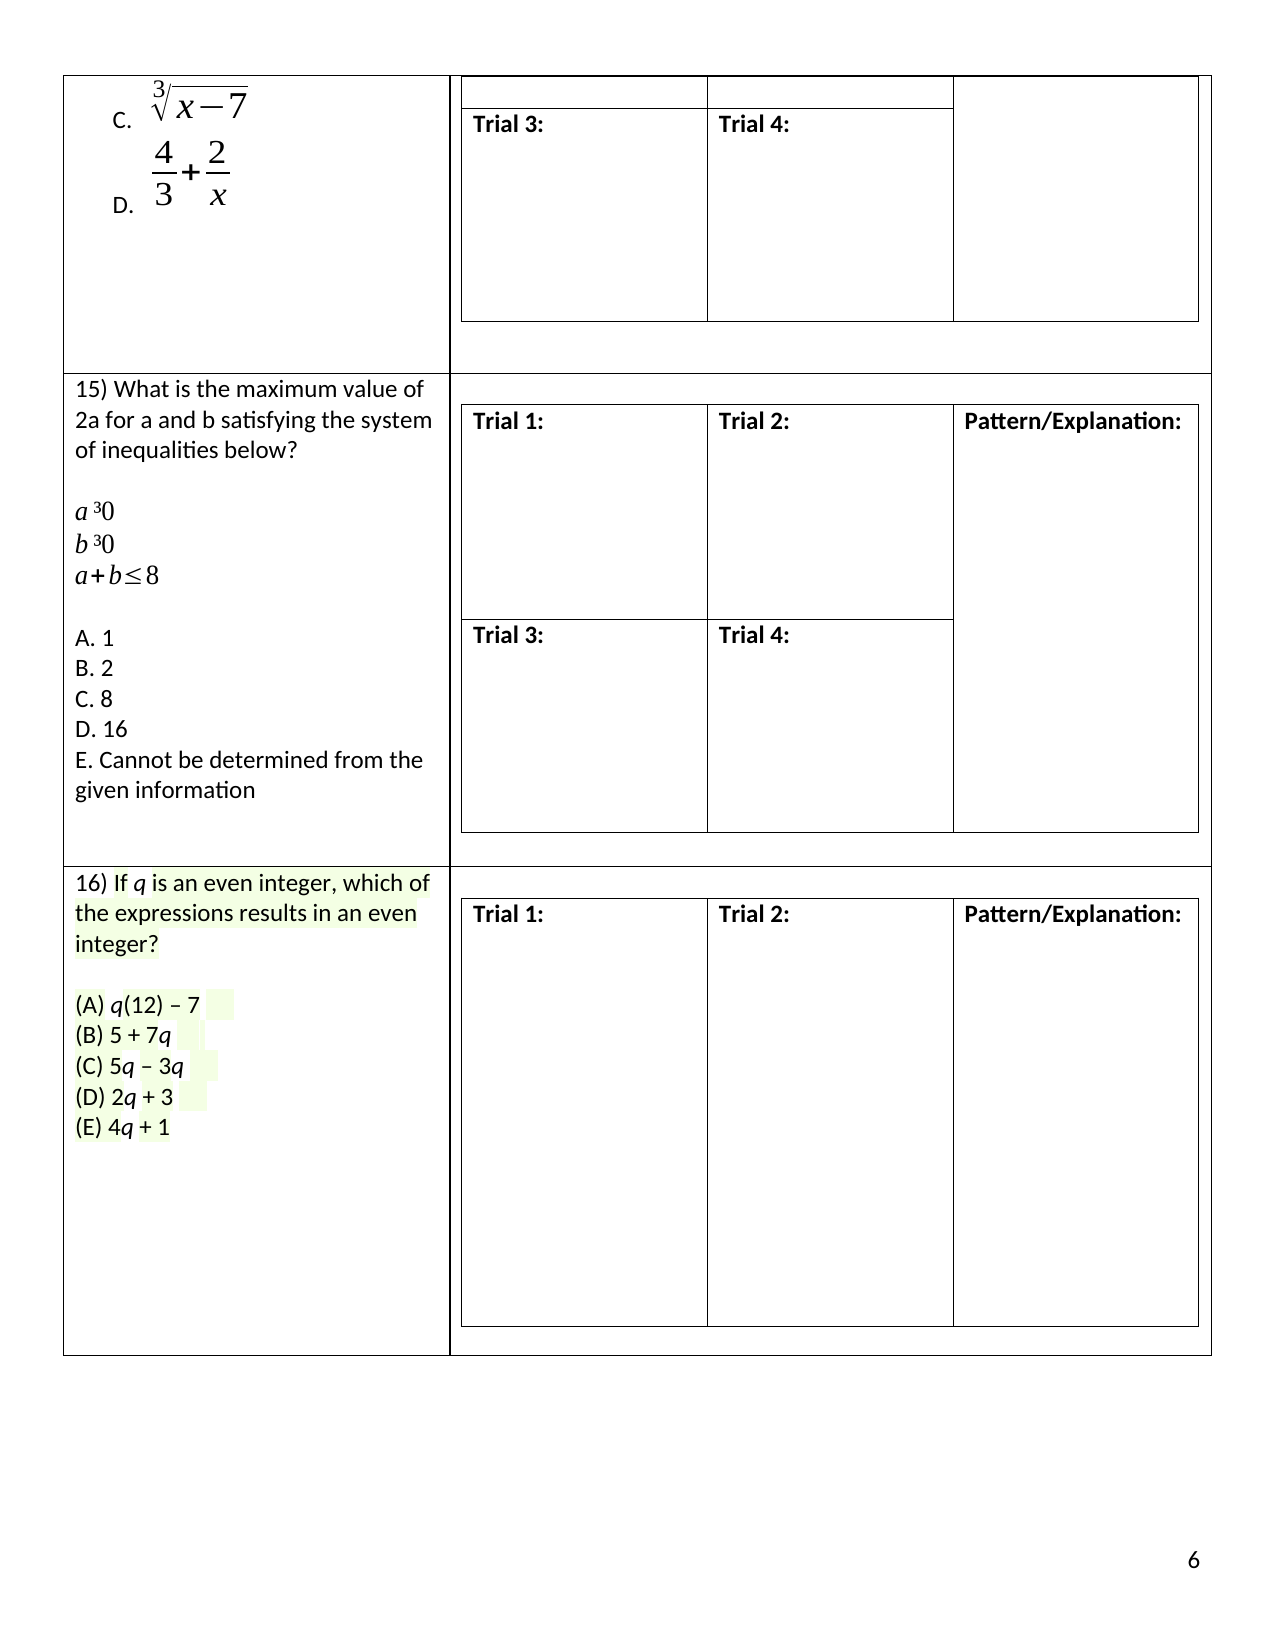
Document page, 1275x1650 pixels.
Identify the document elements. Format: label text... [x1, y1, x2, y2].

table_cell 16) If q is an even integer, which of the expressions results in an even integer? (A) q(12) – 7 (B) 5 + 7q (C) 5q – 3q (D) 2q + 3 (E) 4q + 1 [64, 867, 449, 1355]
table_cell [451, 867, 1211, 1355]
table_cell [451, 374, 1211, 866]
table_cell 15) What is the maximum value of 2a for a and b satisfying the system of inequalities below? A. 1 B. 2 C. 8 D. 16 E. Cannot be determined from the given information [64, 374, 449, 866]
table_cell [451, 76, 1211, 372]
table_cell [64, 76, 449, 372]
